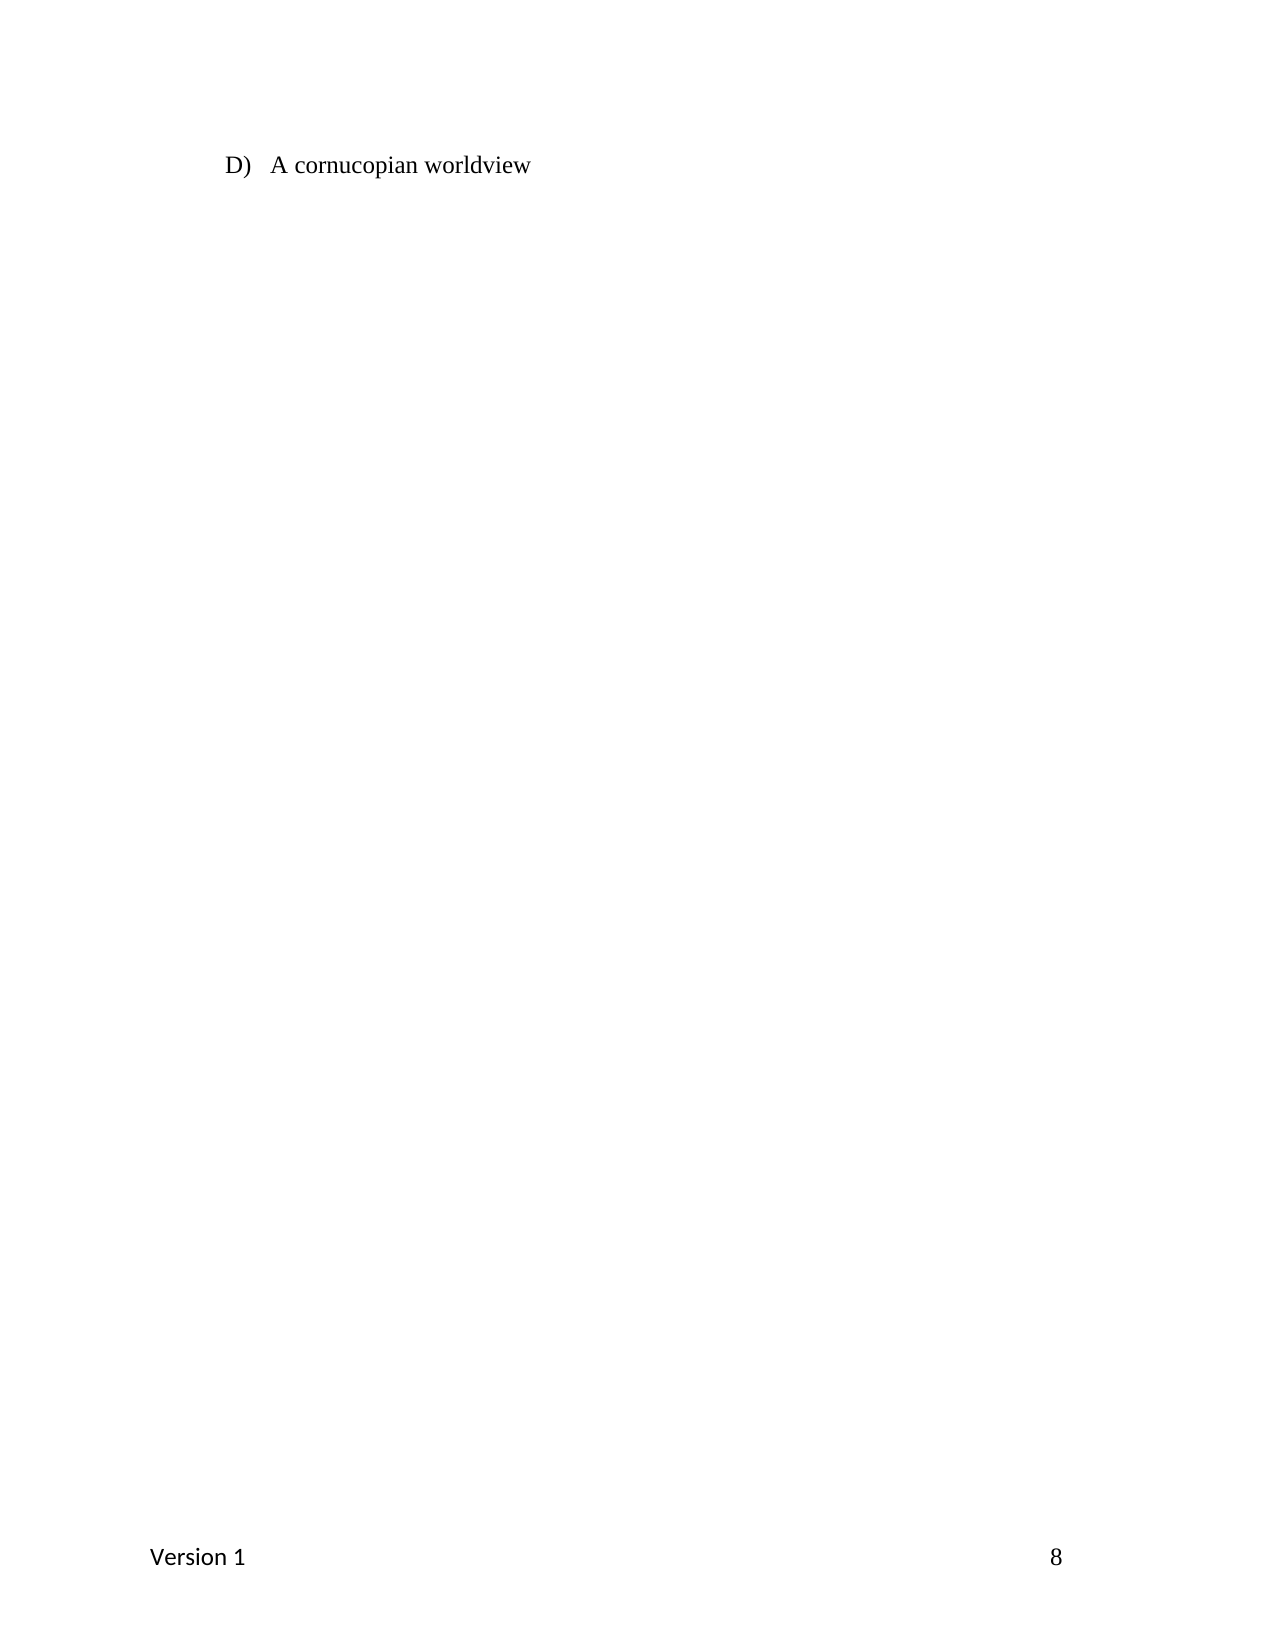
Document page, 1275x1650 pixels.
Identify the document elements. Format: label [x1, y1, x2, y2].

text [150, 150, 775, 212]
